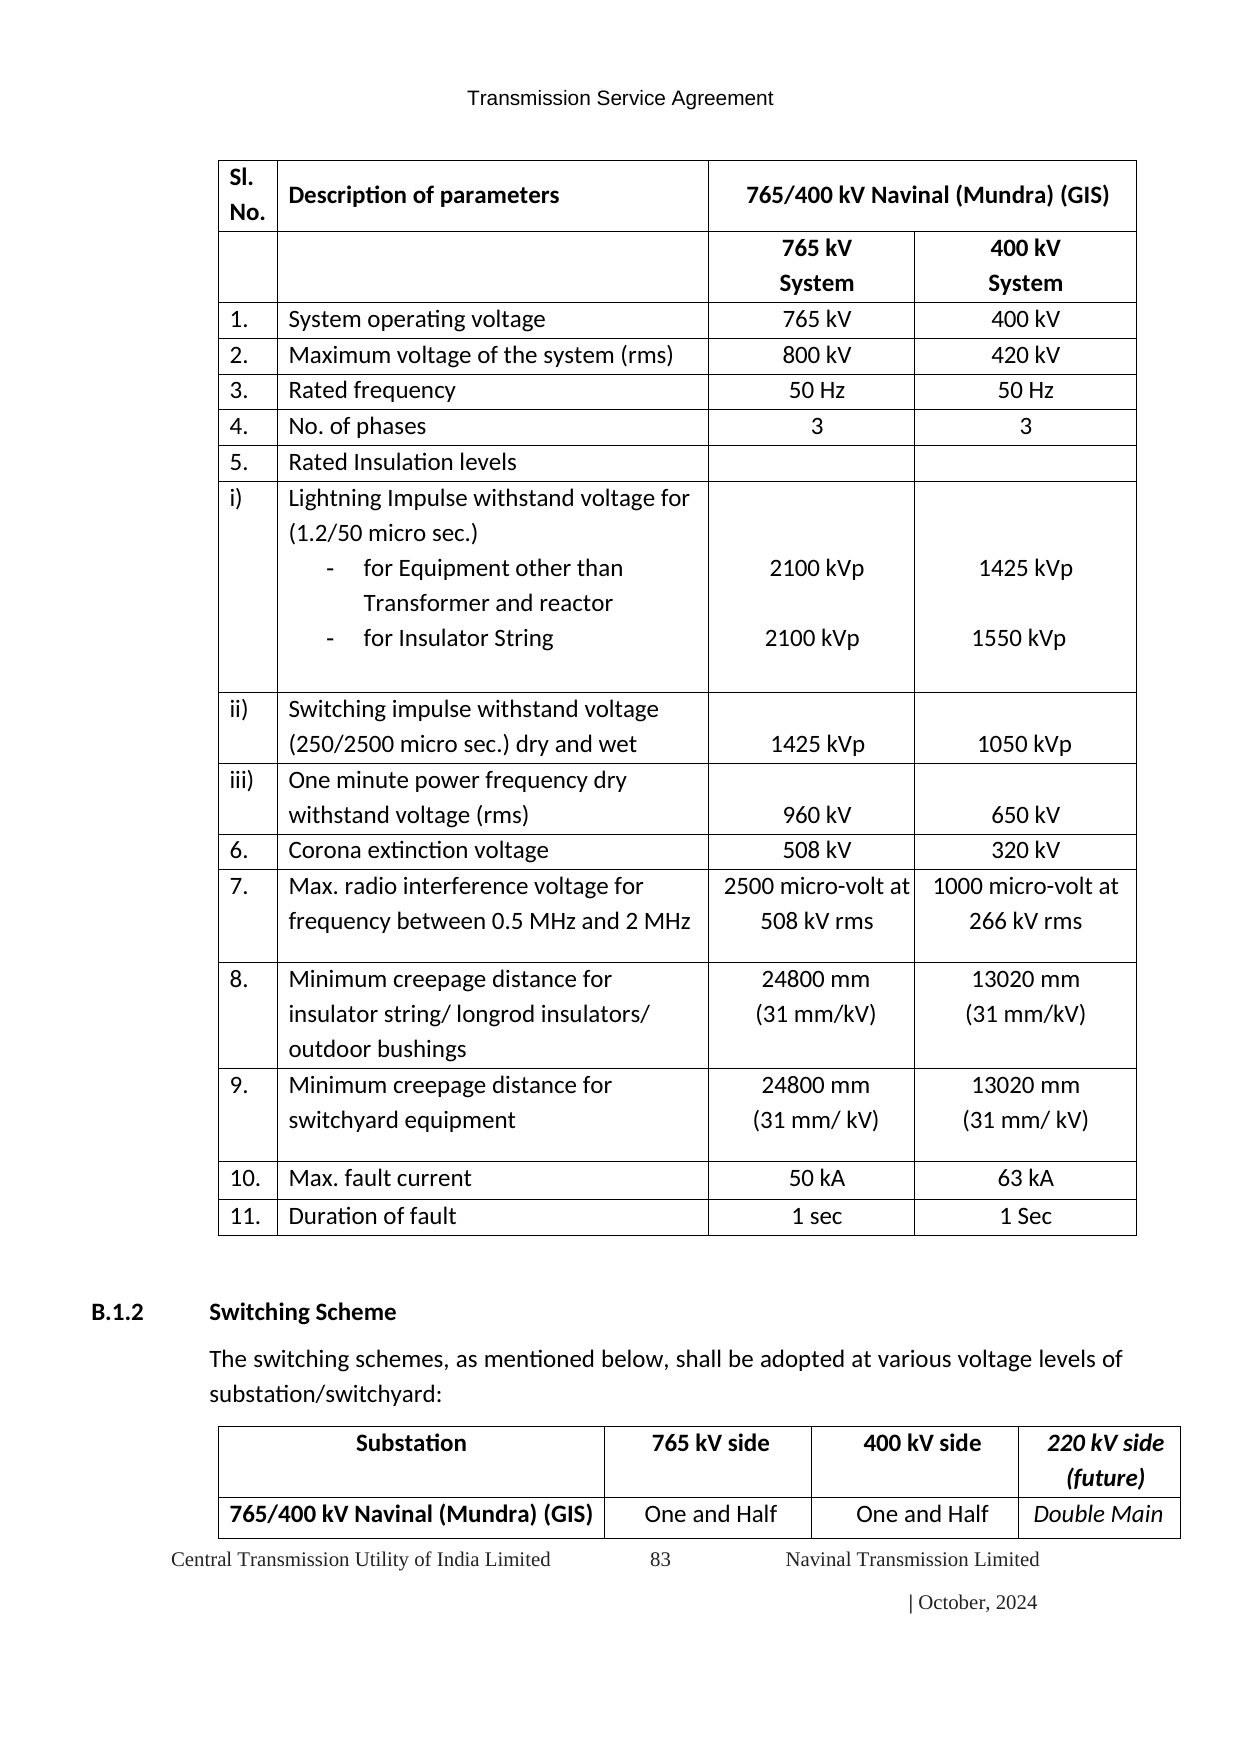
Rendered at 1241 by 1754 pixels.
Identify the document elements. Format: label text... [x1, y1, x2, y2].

table_cell One minute power frequency dry withstand voltage (rms) [278, 764, 708, 833]
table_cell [812, 1498, 1018, 1538]
table_cell 3 [915, 410, 1136, 445]
table_header 765/400 kV Navinal (Mundra) (GIS) [709, 161, 1136, 231]
table_cell Minimum creepage distance for insulator string/ longrod insulators/ outdoor bushings [278, 963, 708, 1068]
table_cell 1425 kVp [709, 693, 914, 763]
table_cell 50 kA [709, 1162, 914, 1199]
table_cell i) [219, 482, 277, 692]
table_cell Duration of fault [278, 1200, 708, 1235]
table_cell Double Main [1019, 1498, 1180, 1538]
table_cell Switching impulse withstand voltage (250/2500 micro sec.) dry and wet [278, 693, 708, 763]
table_cell 1 Sec [915, 1200, 1136, 1235]
table_header 765 kV side [605, 1427, 811, 1497]
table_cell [605, 1498, 811, 1538]
table_cell 800 kV [709, 339, 914, 373]
table_cell 765 kV System [709, 232, 914, 302]
table_cell 6. [219, 835, 277, 869]
table_cell 1000 micro-volt at 266 kV rms [915, 870, 1136, 962]
table_cell 50 Hz [915, 375, 1136, 409]
table_cell 960 kV [709, 764, 914, 833]
table_cell Maximum voltage of the system (rms) [278, 339, 708, 373]
table_header Sl. No. [219, 161, 277, 231]
table_cell 650 kV [915, 764, 1136, 833]
table_cell ii) [219, 693, 277, 763]
table_cell Lightning Impulse withstand voltage for (1.2/50 micro sec.) for Equipment other than Transformer and reactor for Insulator String [278, 482, 708, 692]
table_cell 2100 kVp 2100 kVp [709, 482, 914, 692]
table_cell 400 kV [915, 303, 1136, 338]
table_cell 765 kV [709, 303, 914, 338]
table_cell Rated Insulation levels [278, 446, 708, 481]
table_cell 13020 mm (31 mm/ kV) [915, 1069, 1136, 1161]
table_cell 10. [219, 1162, 277, 1199]
table_header Description of parameters [278, 161, 708, 231]
table_header 400 kV side [812, 1427, 1018, 1497]
table_cell [915, 446, 1136, 481]
table_cell 9. [219, 1069, 277, 1161]
table_cell 3 [709, 410, 914, 445]
table_cell 320 kV [915, 835, 1136, 869]
table_cell 1050 kVp [915, 693, 1136, 763]
table_cell 24800 mm (31 mm/kV) [709, 963, 914, 1068]
table_cell 2. [219, 339, 277, 373]
table_cell 8. [219, 963, 277, 1068]
table_cell Minimum creepage distance for switchyard equipment [278, 1069, 708, 1161]
table_cell 50 Hz [709, 375, 914, 409]
text The switching schemes, as mentioned below, shall be adopted at various voltage levels of substation/switchyard: [209, 1343, 1124, 1409]
table_cell Max. radio interference voltage for frequency between 0.5 MHz and 2 MHz [278, 870, 708, 962]
table_cell 1 sec [709, 1200, 914, 1235]
table_cell [219, 232, 277, 302]
table_cell System operating voltage [278, 303, 708, 338]
table_cell [278, 232, 708, 302]
table_cell No. of phases [278, 410, 708, 445]
table_cell 420 kV [915, 339, 1136, 373]
table_cell 1. [219, 303, 277, 338]
table_cell Max. fault current [278, 1162, 708, 1199]
table_cell 3. [219, 375, 277, 409]
table_cell 13020 mm (31 mm/kV) [915, 963, 1136, 1068]
table_cell 508 kV [709, 835, 914, 869]
table_cell Rated frequency [278, 375, 708, 409]
table_cell iii) [219, 764, 277, 833]
table_cell 7. [219, 870, 277, 962]
table_cell 63 kA [915, 1162, 1136, 1199]
text B.1.2 Switching Scheme [91, 1296, 1124, 1327]
table_cell 11. [219, 1200, 277, 1235]
table_cell 24800 mm (31 mm/ kV) [709, 1069, 914, 1161]
table_cell 5. [219, 446, 277, 481]
table_cell 400 kV System [915, 232, 1136, 302]
table_cell [709, 446, 914, 481]
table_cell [219, 1498, 604, 1538]
table_cell 4. [219, 410, 277, 445]
table_header Substation [219, 1427, 604, 1497]
table_cell 2500 micro-volt at 508 kV rms [709, 870, 914, 962]
table_cell 1425 kVp 1550 kVp [915, 482, 1136, 692]
table_cell Corona extinction voltage [278, 835, 708, 869]
table_header 220 kV side (future) [1019, 1427, 1180, 1497]
